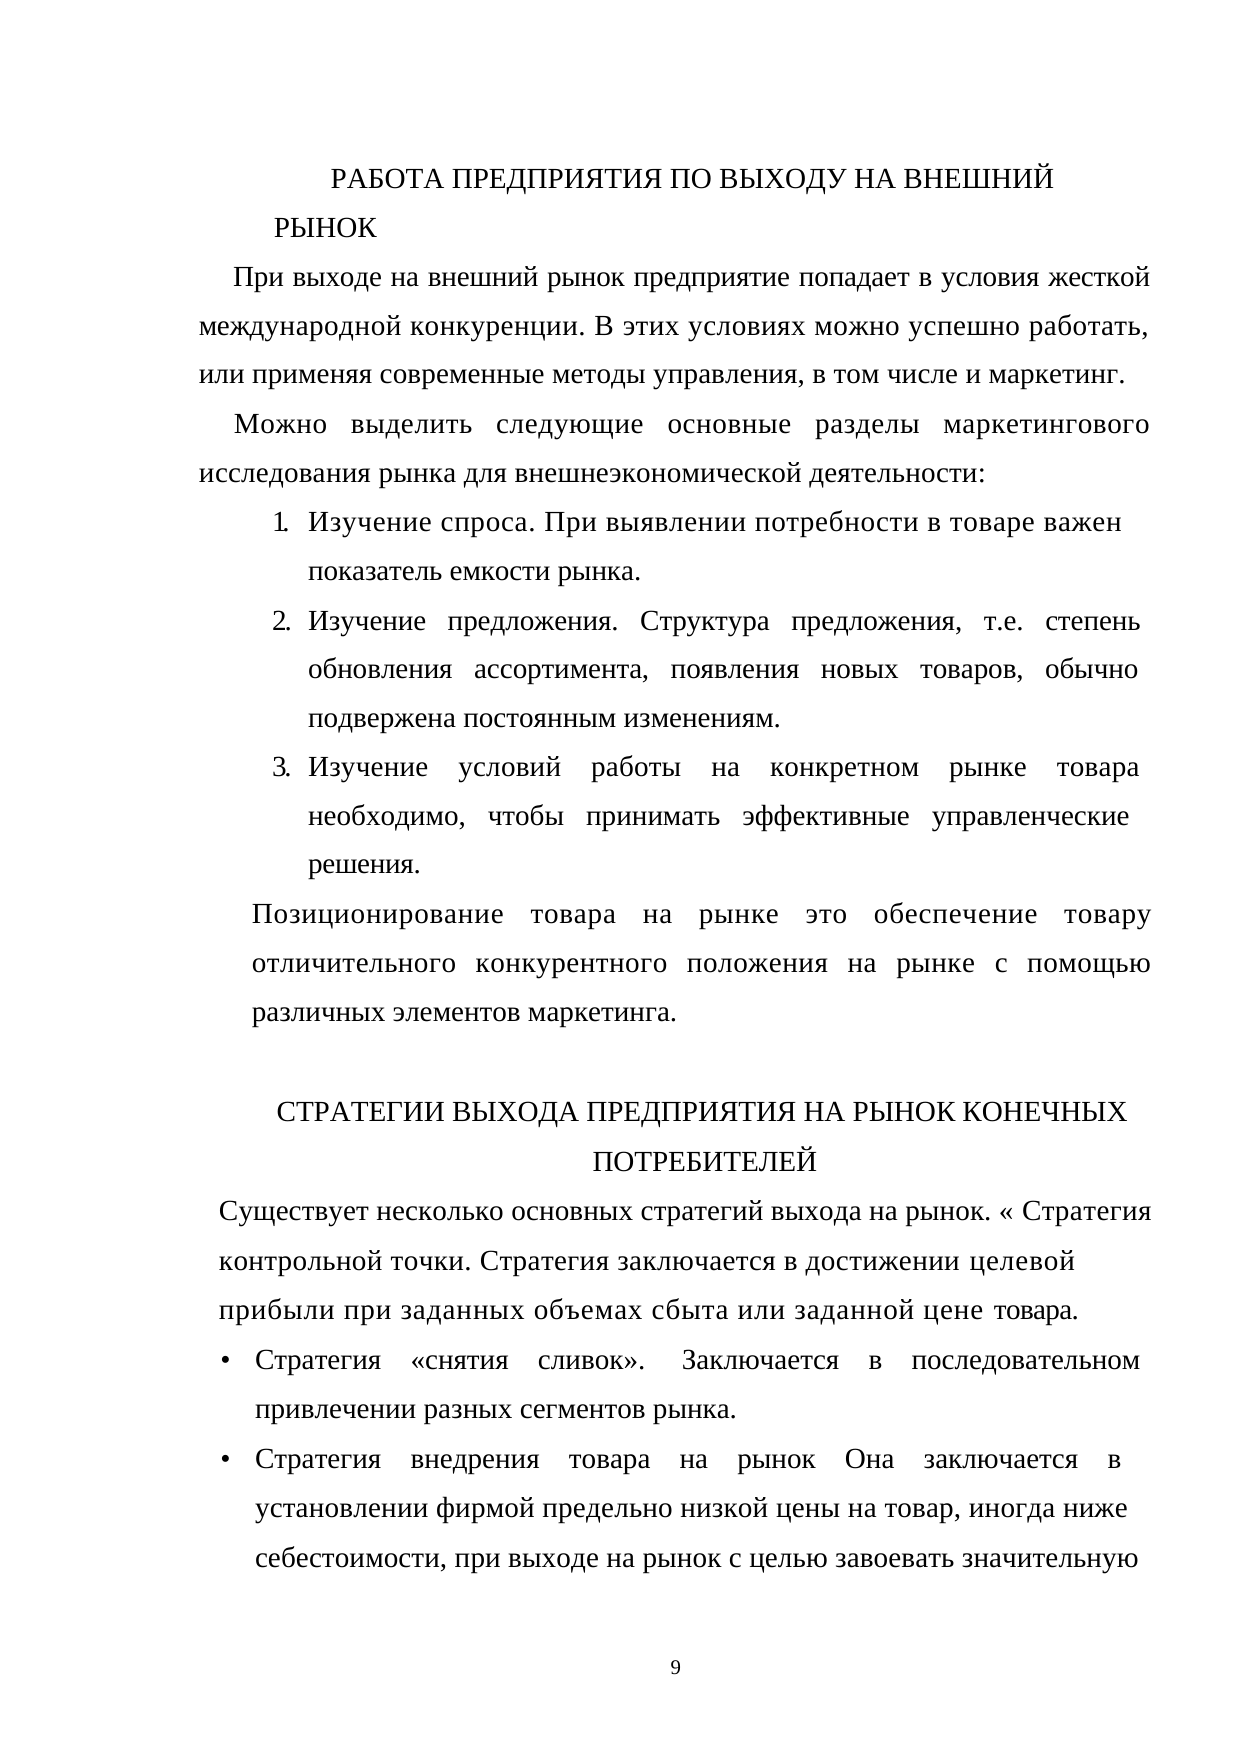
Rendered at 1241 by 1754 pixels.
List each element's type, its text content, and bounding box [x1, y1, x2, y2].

list Изучение предложения. Структура предложения, т.е. степень обновления ассортимента, появления новых товаров, обычно подвержена постоянным изменениям. [272, 591, 1153, 737]
list Стратегия внедрения товара на рынок Она заключается в установлении фирмой предельно низкой цены на товар, иногда ниже себестоимости, при выходе на рынок с целью завоевать значительную [220, 1428, 1153, 1577]
text Можно выделить следующие основные разделы маркетингового исследования рынка для внешнеэкономической деятельности: [198, 394, 1151, 492]
text При выходе на внешний рынок предприятие попадает в условия жесткой международной конкуренции. В этих условиях можно успешно работать, или применяя современные методы управления, в том числе и маркетинг. [198, 247, 1151, 394]
list Стратегия «снятия сливок». Заключается в последовательном привлечении разных сегментов рынка. [220, 1329, 1153, 1428]
text СТРАТЕГИИ ВЫХОДА ПРЕДПРИЯТИЯ НА РЫНОК КОНЕЧНЫХ [276, 1082, 1153, 1132]
text Позиционирование товара на рынке это обеспечение товару отличительного конкурентного положения на рынке с помощью различных элементов маркетинга. [252, 885, 1153, 1031]
text ПОТРЕБИТЕЛЕЙ [592, 1132, 1153, 1181]
text РАБОТА ПРЕДПРИЯТИЯ ПО ВЫХОДУ НА ВНЕШНИЙ РЫНОК [273, 150, 1153, 247]
text Существует несколько основных стратегий выхода на рынок. « Стратегия контрольной точки. Стратегия заключается в достижении целевой прибыли при заданных объемах сбыта или заданной цене товара. [219, 1181, 1153, 1329]
list Изучение спроса. При выявлении потребности в товаре важен показатель емкости рынка. [272, 493, 1153, 590]
list Изучение условий работы на конкретном рынке товара необходимо, чтобы принимать эффективные управленческие решения. [272, 737, 1153, 883]
